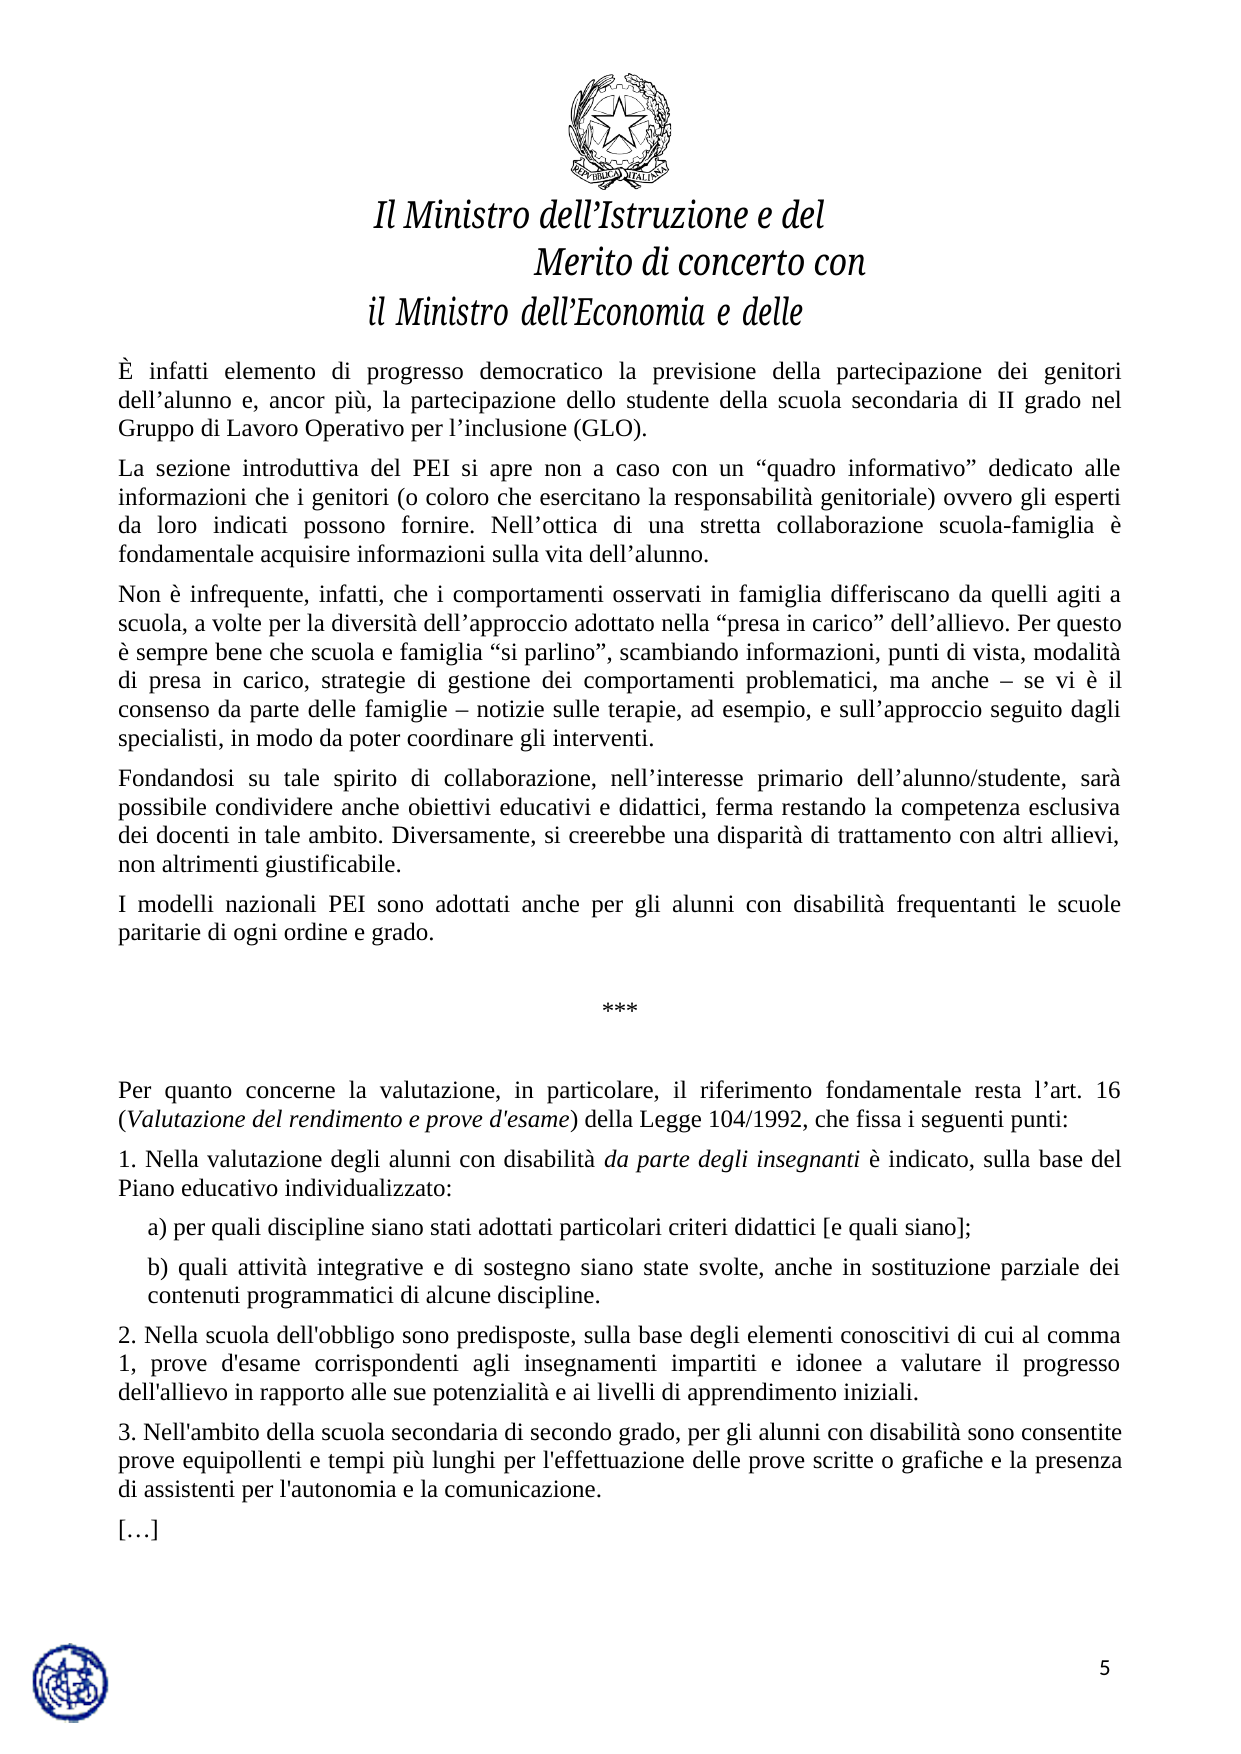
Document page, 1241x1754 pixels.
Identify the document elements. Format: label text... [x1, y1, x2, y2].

text Non è infrequente, infatti, che i comportamenti osservati in famiglia differiscano da quelli agiti a scuola, a volte per la diversità dell’approccio adottato nella “presa in carico” dell’allievo. Per questo è sempre bene che scuola e famiglia “si parlino”, scambiando informazioni, punti di vista, modalità di presa in carico, strategie di gestione dei comportamenti problematici, ma anche – se vi è il consenso da parte delle famiglie – notizie sulle terapie, ad esempio, e sull’approccio seguito dagli specialisti, in modo da poter coordinare gli interventi. [118, 579, 1123, 752]
text […] [118, 1514, 1144, 1542]
text I modelli nazionali PEI sono adottati anche per gli alunni con disabilità frequentanti le scuole paritarie di ogni ordine e grado. [118, 889, 1122, 946]
picture [568, 73, 672, 190]
text È infatti elemento di progresso democratico la previsione della partecipazione dei genitori dell’alunno e, ancor più, la partecipazione dello studente della scuola secondaria di II grado nel Gruppo di Lavoro Operativo per l’inclusione (GLO). [118, 356, 1122, 442]
text La sezione introduttiva del PEI si apre non a caso con un “quadro informativo” dedicato alle informazioni che i genitori (o coloro che esercitano la responsabilità genitoriale) ovvero gli esperti da loro indicati possono fornire. Nell’ottica di una stretta collaborazione scuola-famiglia è fondamentale acquisire informazioni sulla vita dell’alunno. [118, 453, 1122, 568]
text *** [374, 996, 866, 1025]
text Per quanto concerne la valutazione, in particolare, il riferimento fondamentale resta l’art. 16 (Valutazione del rendimento e prove d'esame) della Legge 104/1992, che fissa i seguenti punti: [118, 1076, 1122, 1133]
text Fondandosi su tale spirito di collaborazione, nell’interesse primario dell’alunno/studente, sarà possibile condividere anche obiettivi educativi e didattici, ferma restando la competenza esclusiva dei docenti in tale ambito. Diversamente, si creerebbe una disparità di trattamento con altri allievi, non altrimenti giustificabile. [118, 763, 1122, 878]
list Nell'ambito della scuola secondaria di secondo grado, per gli alunni con disabilità sono consentite prove equipollenti e tempi più lunghi per l'effettuazione delle prove scritte o grafiche e la presenza di assistenti per l'autonomia e la comunicazione. [118, 1417, 1122, 1503]
list Nella valutazione degli alunni con disabilità da parte degli insegnanti è indicato, sulla base del Piano educativo individualizzato: [118, 1144, 1122, 1201]
picture [31, 1643, 111, 1723]
list per quali discipline siano stati adottati particolari criteri didattici [e quali siano]; [147, 1212, 1144, 1241]
list quali attività integrative e di sostegno siano state svolte, anche in sostituzione parziale dei contenuti programmatici di alcune discipline. [147, 1252, 1122, 1309]
list Nella scuola dell'obbligo sono predisposte, sulla base degli elementi conoscitivi di cui al comma 1, prove d'esame corrispondenti agli insegnamenti impartiti e idonee a valutare il progresso dell'allievo in rapporto alle sue potenzialità e ai livelli di apprendimento iniziali. [118, 1320, 1122, 1406]
